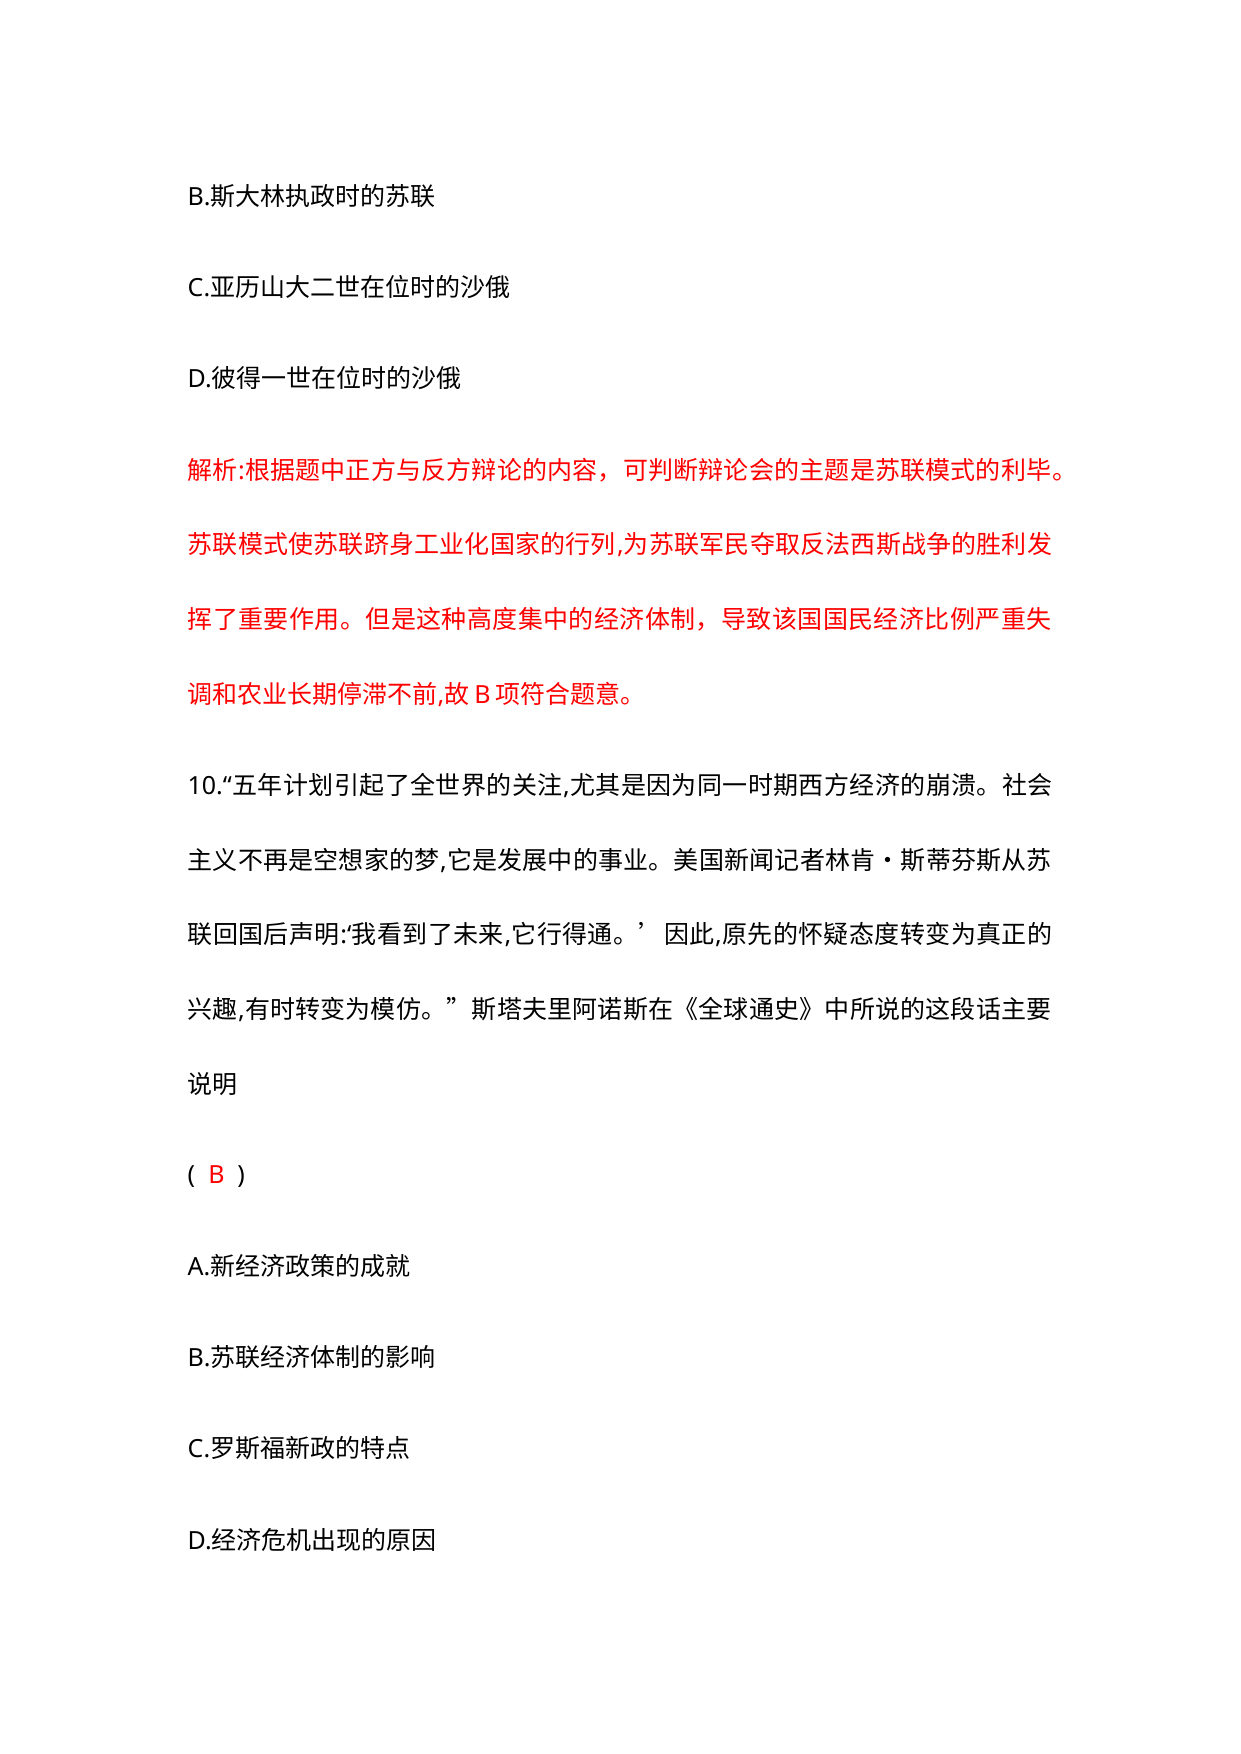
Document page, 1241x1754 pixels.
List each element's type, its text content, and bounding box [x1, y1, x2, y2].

text 解析:根据题中正方与反方辩论的内容，可判断辩论会的主题是苏联模式的利毕。苏联模式使苏联跻身工业化国家的行列,为苏联军民夺取反法西斯战争的胜利发挥了重要作用。但是这种高度集中的经济体制，导致该国国民经济比例严重失调和农业长期停滞不前,故B项符合题意。 [187, 436, 1053, 725]
text C.罗斯福新政的特点 [187, 1414, 1053, 1479]
text B.苏联经济体制的影响 [187, 1323, 1053, 1388]
text D.经济危机出现的原因 [187, 1506, 1053, 1571]
text 10.“五年计划引起了全世界的关注,尤其是因为同一时期西方经济的崩溃。社会主义不再是空想家的梦,它是发展中的事业。美国新闻记者林肯•斯蒂芬斯从苏联回国后声明:‘我看到了未来,它行得通。’因此,原先的怀疑态度转变为真正的兴趣,有时转变为模仿。”斯塔夫里阿诺斯在《全球通史》中所说的这段话主要说明 [187, 751, 1053, 1115]
text D.彼得一世在位时的沙俄 [187, 344, 1053, 409]
text ( B ) [187, 1141, 1053, 1206]
text B.斯大林执政时的苏联 [187, 162, 1053, 227]
text C.亚历山大二世在位时的沙俄 [187, 253, 1053, 318]
text A.新经济政策的成就 [187, 1232, 1053, 1297]
